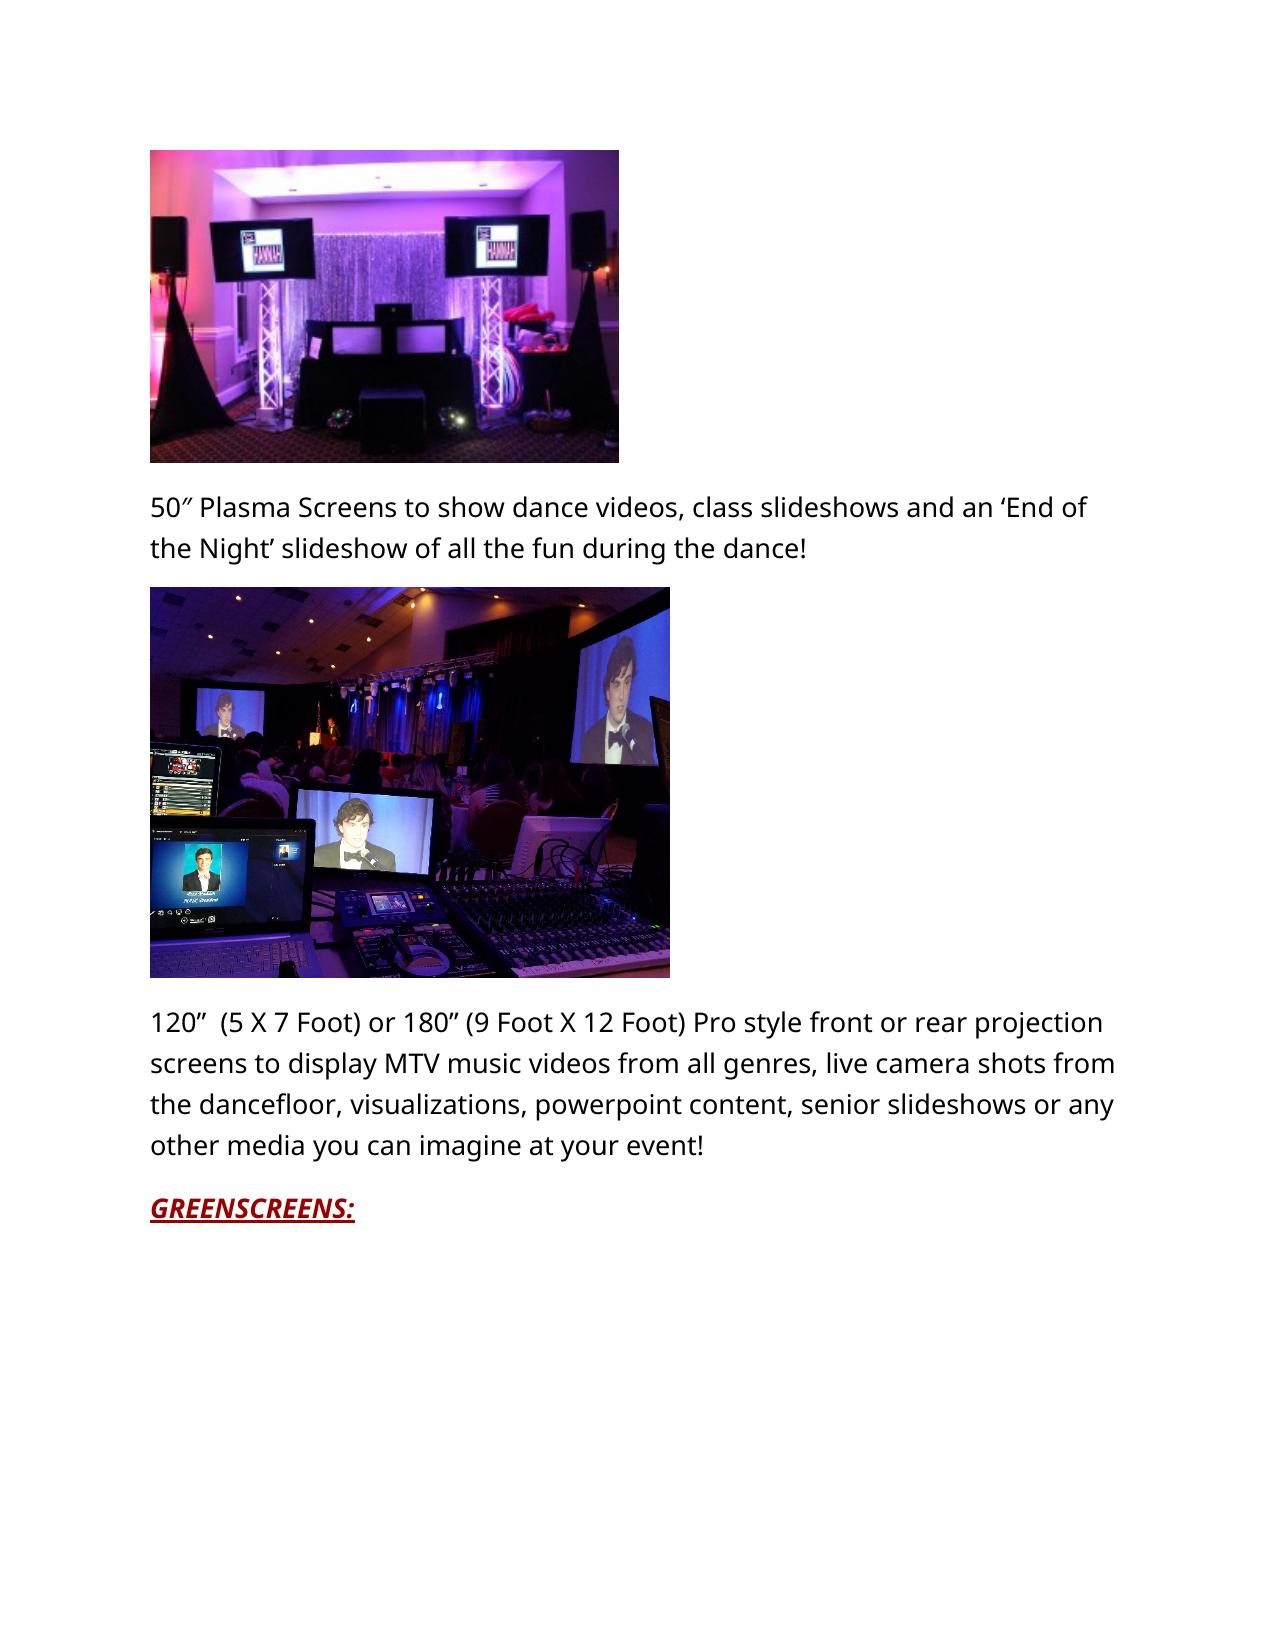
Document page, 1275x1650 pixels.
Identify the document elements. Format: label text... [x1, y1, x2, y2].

text 50″ Plasma Screens to show dance videos, class slideshows and an ‘End of the Night’ slideshow of all the fun during the dance! [150, 484, 1125, 566]
picture [150, 150, 619, 463]
text 120” (5 X 7 Foot) or 180” (9 Foot X 12 Foot) Pro style front or rear projection screens to display MTV music videos from all genres, live camera shots from the dancefloor, visualizations, powerpoint content, senior slideshows or any other media you can imagine at your event! [150, 999, 1125, 1164]
text GREENSCREENS: [150, 1185, 1125, 1226]
picture [150, 587, 670, 978]
